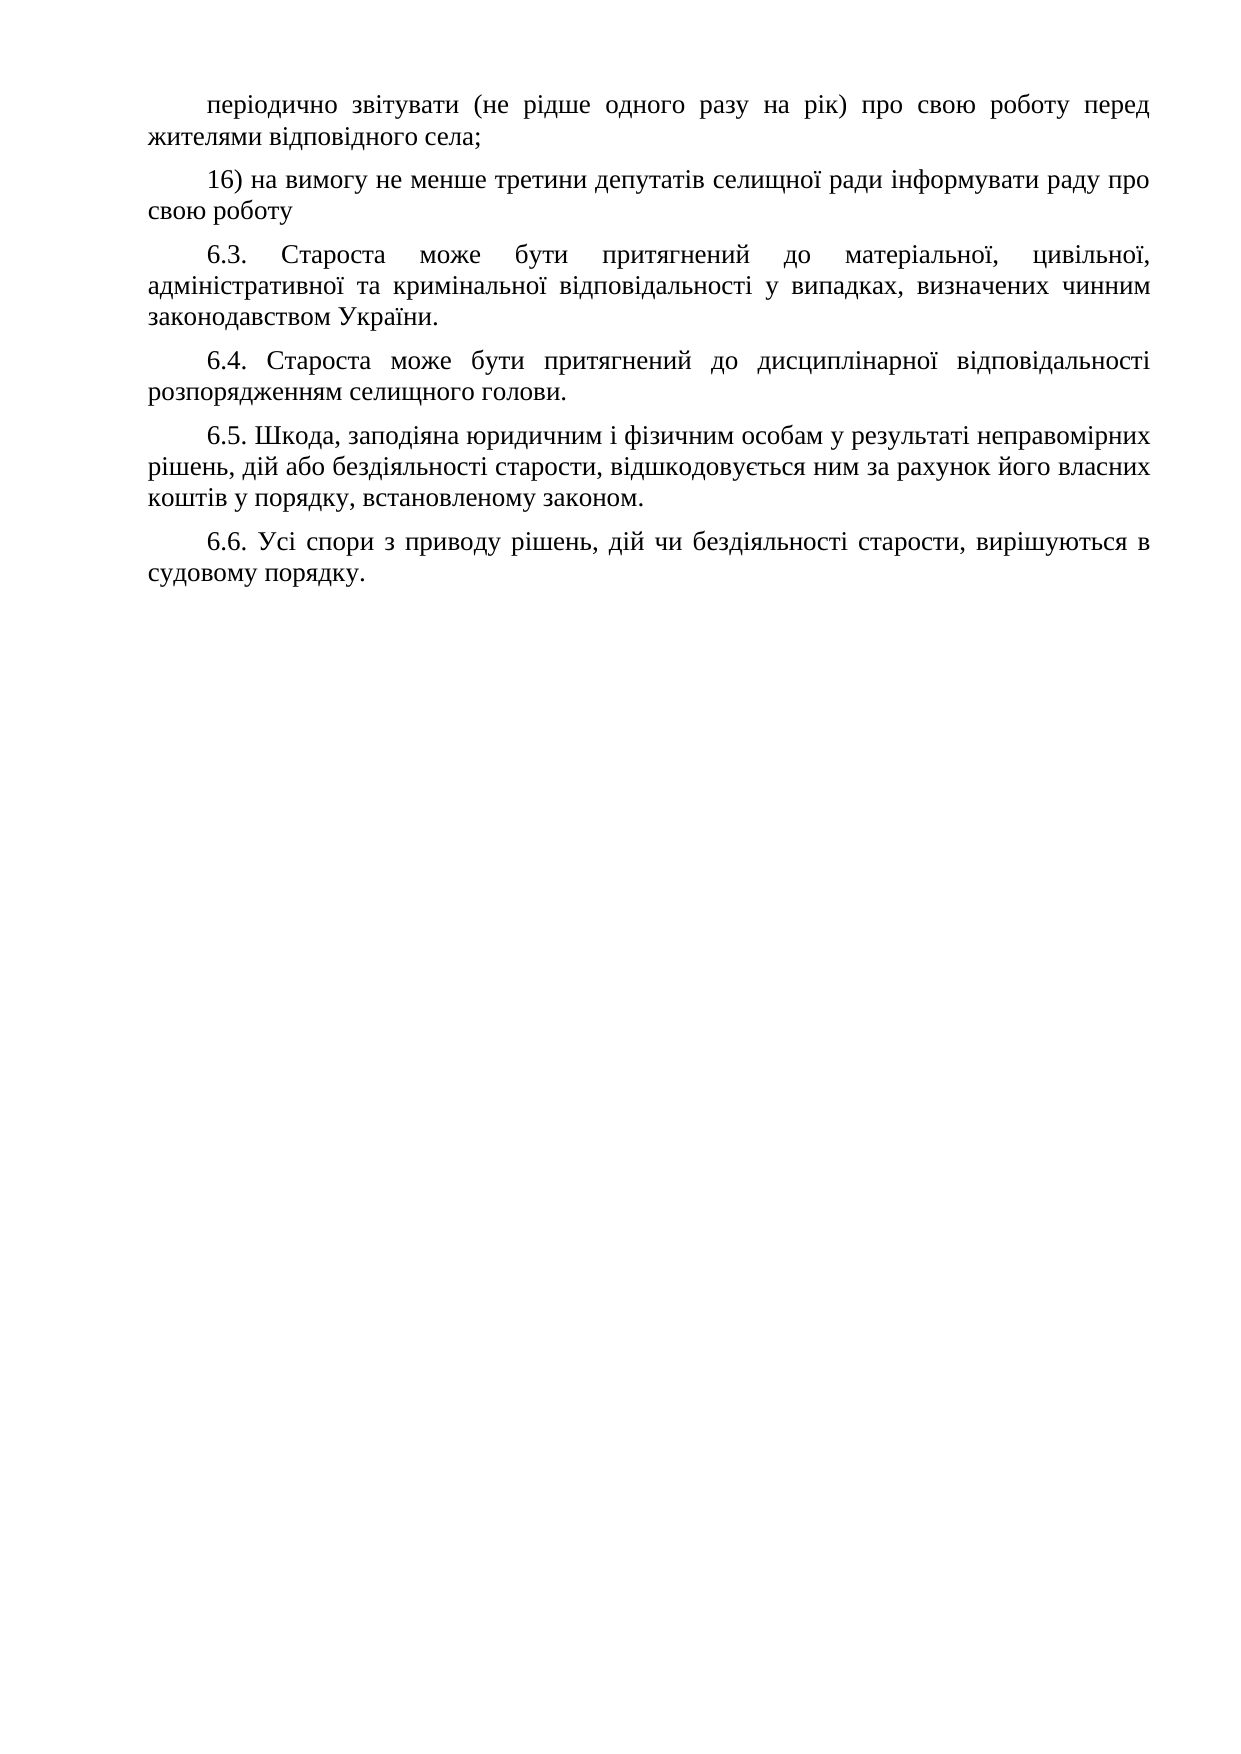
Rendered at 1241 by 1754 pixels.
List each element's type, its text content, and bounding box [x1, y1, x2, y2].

text 6.5. Шкода, заподіяна юридичним і фізичним особам у результаті неправомірних рішень, дій або бездіяльності старости, відшкодовується ним за рахунок його власних коштів у порядку, встановленому законом. [148, 419, 1152, 512]
text 6.3. Староста може бути притягнений до матеріальної, цивільної, адміністративної та кримінальної відповідальності у випадках, визначених чинним законодавством України. [148, 238, 1152, 332]
text 6.4. Староста може бути притягнений до дисциплінарної відповідальності розпорядженням селищного голови. [148, 344, 1152, 406]
text 6.6. Усі спори з приводу рішень, дій чи бездіяльності старости, вирішуються в судовому порядку. [148, 525, 1152, 587]
text періодично звітувати (не рідше одного разу на рік) про свою роботу перед жителями відповідного села; [148, 88, 1152, 151]
text 16) на вимогу не менше третини депутатів селищної ради інформувати раду про свою роботу [148, 163, 1152, 226]
